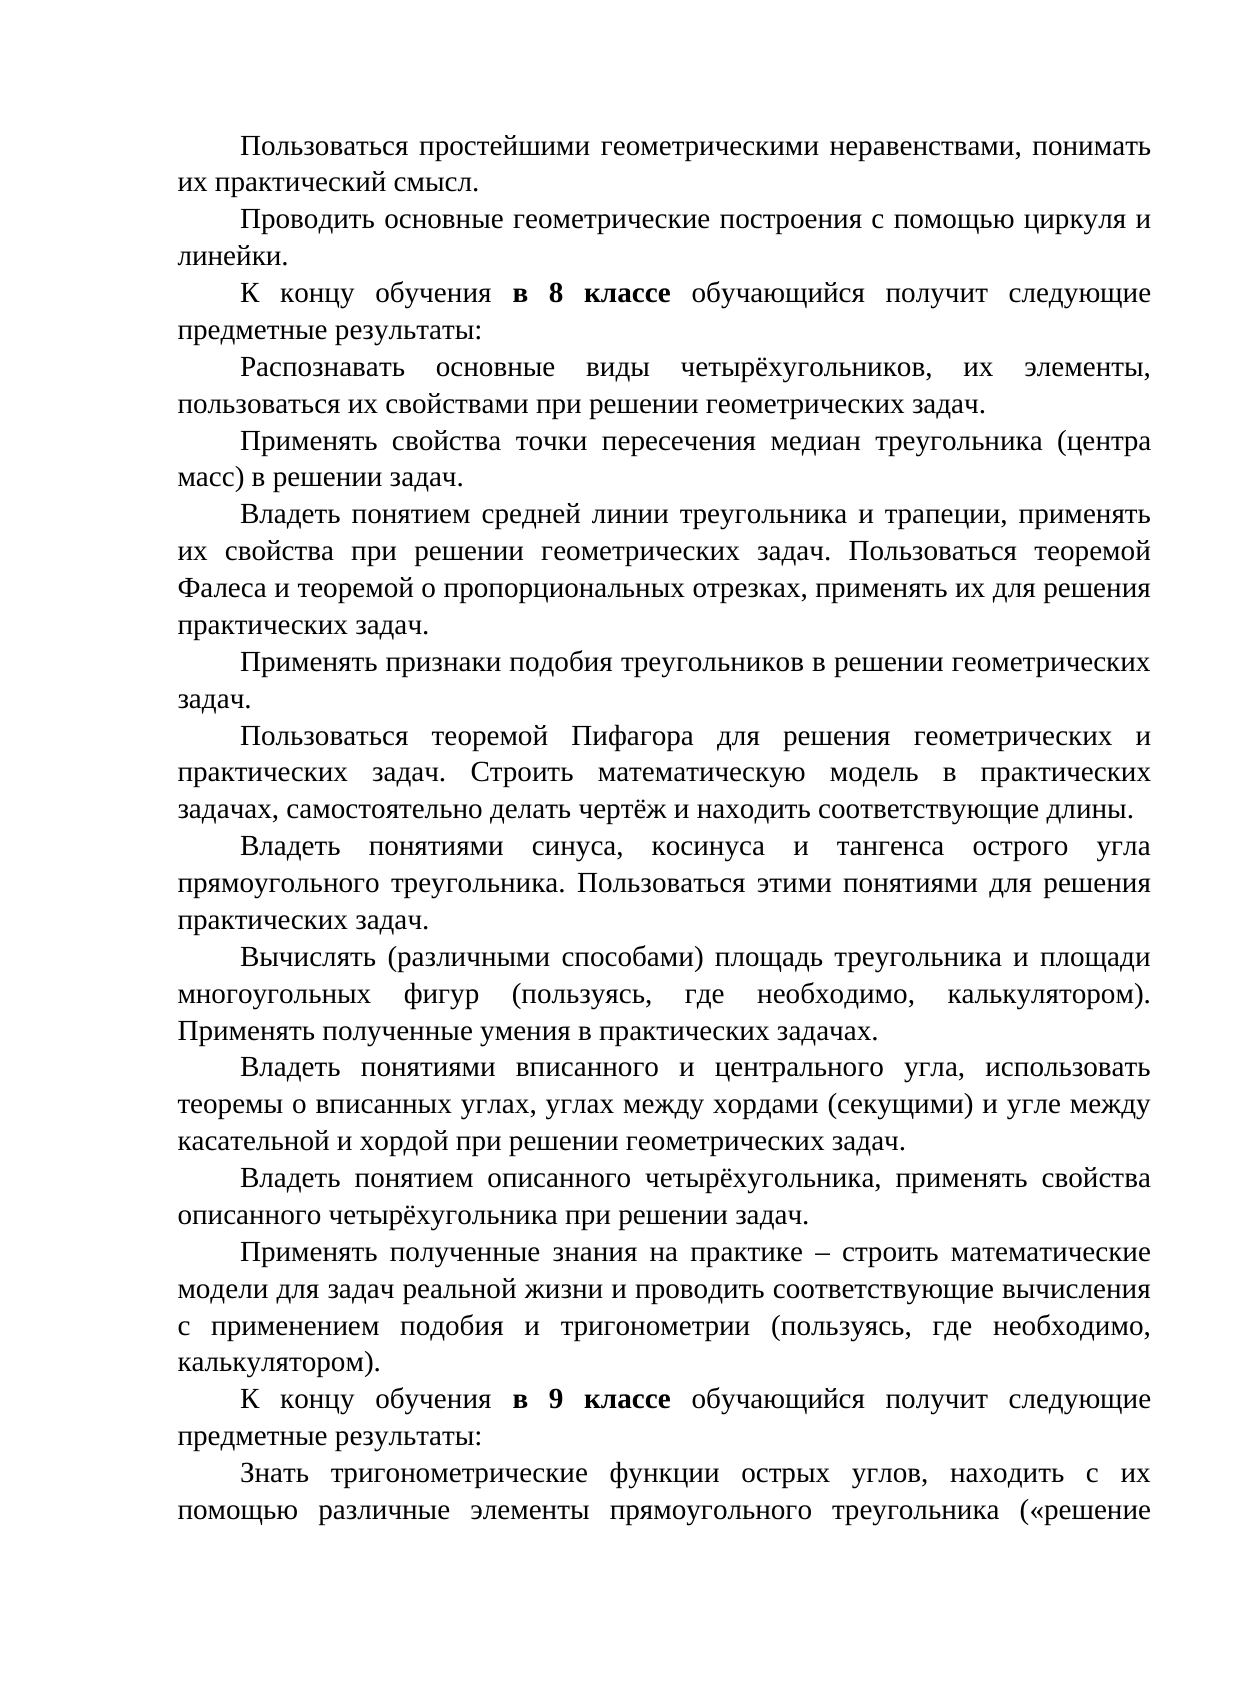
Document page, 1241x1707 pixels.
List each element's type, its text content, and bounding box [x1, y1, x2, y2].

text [177, 1455, 1152, 1526]
text Распознавать основные виды четырёхугольников, их элементы, пользоваться их свойствами при решении геометрических задач. [177, 349, 1152, 419]
text Владеть понятиями синуса, косинуса и тангенса острого угла прямоугольного треугольника. Пользоваться этими понятиями для решения практических задач. [177, 828, 1152, 936]
text Вычислять (различными способами) площадь треугольника и площади многоугольных фигур (пользуясь, где необходимо, калькулятором). Применять полученные умения в практических задачах. [177, 939, 1152, 1046]
text Владеть понятием описанного четырёхугольника, применять свойства описанного четырёхугольника при решении задач. [177, 1160, 1152, 1231]
text К концу обучения в 9 классе обучающийся получит следующие предметные результаты: [177, 1381, 1152, 1452]
text Проводить основные геометрические построения с помощью циркуля и линейки. [177, 201, 1152, 272]
text К концу обучения в 8 классе обучающийся получит следующие предметные результаты: [177, 275, 1152, 346]
text Применять свойства точки пересечения медиан треугольника (центра масс) в решении задач. [177, 423, 1152, 493]
text Пользоваться простейшими геометрическими неравенствами, понимать их практический смысл. [177, 128, 1152, 198]
text Пользоваться теоремой Пифагора для решения геометрических и практических задач. Строить математическую модель в практических задачах, самостоятельно делать чертёж и находить соответствующие длины. [177, 718, 1152, 825]
text Владеть понятиями вписанного и центрального угла, использовать теоремы о вписанных углах, углах между хордами (секущими) и угле между касательной и хордой при решении геометрических задач. [177, 1049, 1152, 1157]
text Применять признаки подобия треугольников в решении геометрических задач. [177, 644, 1152, 714]
text Владеть понятием средней линии треугольника и трапеции, применять их свойства при решении геометрических задач. Пользоваться теоремой Фалеса и теоремой о пропорциональных отрезках, применять их для решения практических задач. [177, 496, 1152, 641]
text Применять полученные знания на практике – строить математические модели для задач реальной жизни и проводить соответствующие вычисления с применением подобия и тригонометрии (пользуясь, где необходимо, калькулятором). [177, 1234, 1152, 1378]
